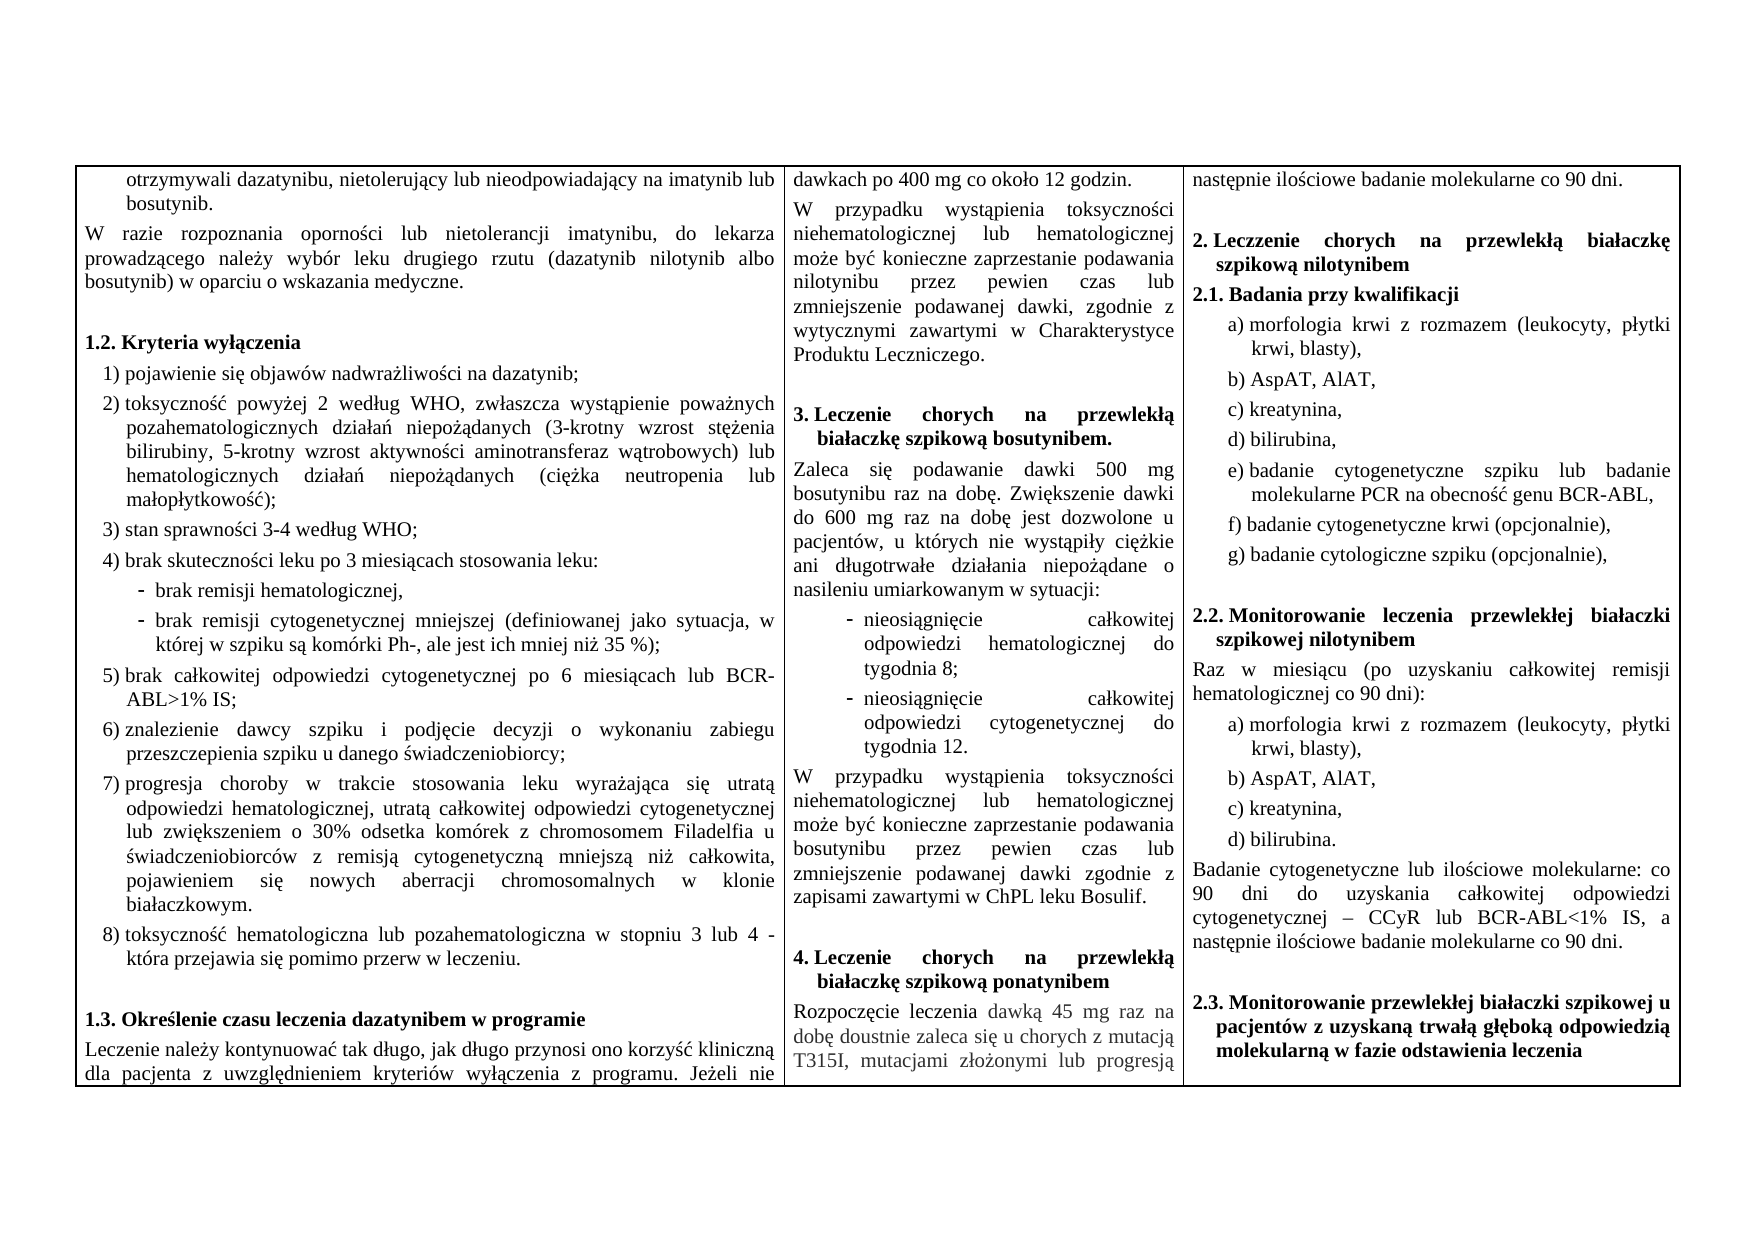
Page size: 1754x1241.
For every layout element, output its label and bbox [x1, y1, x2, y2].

table_cell [785, 167, 1183, 1085]
table_cell [1184, 167, 1679, 1085]
table_cell [77, 167, 784, 1085]
